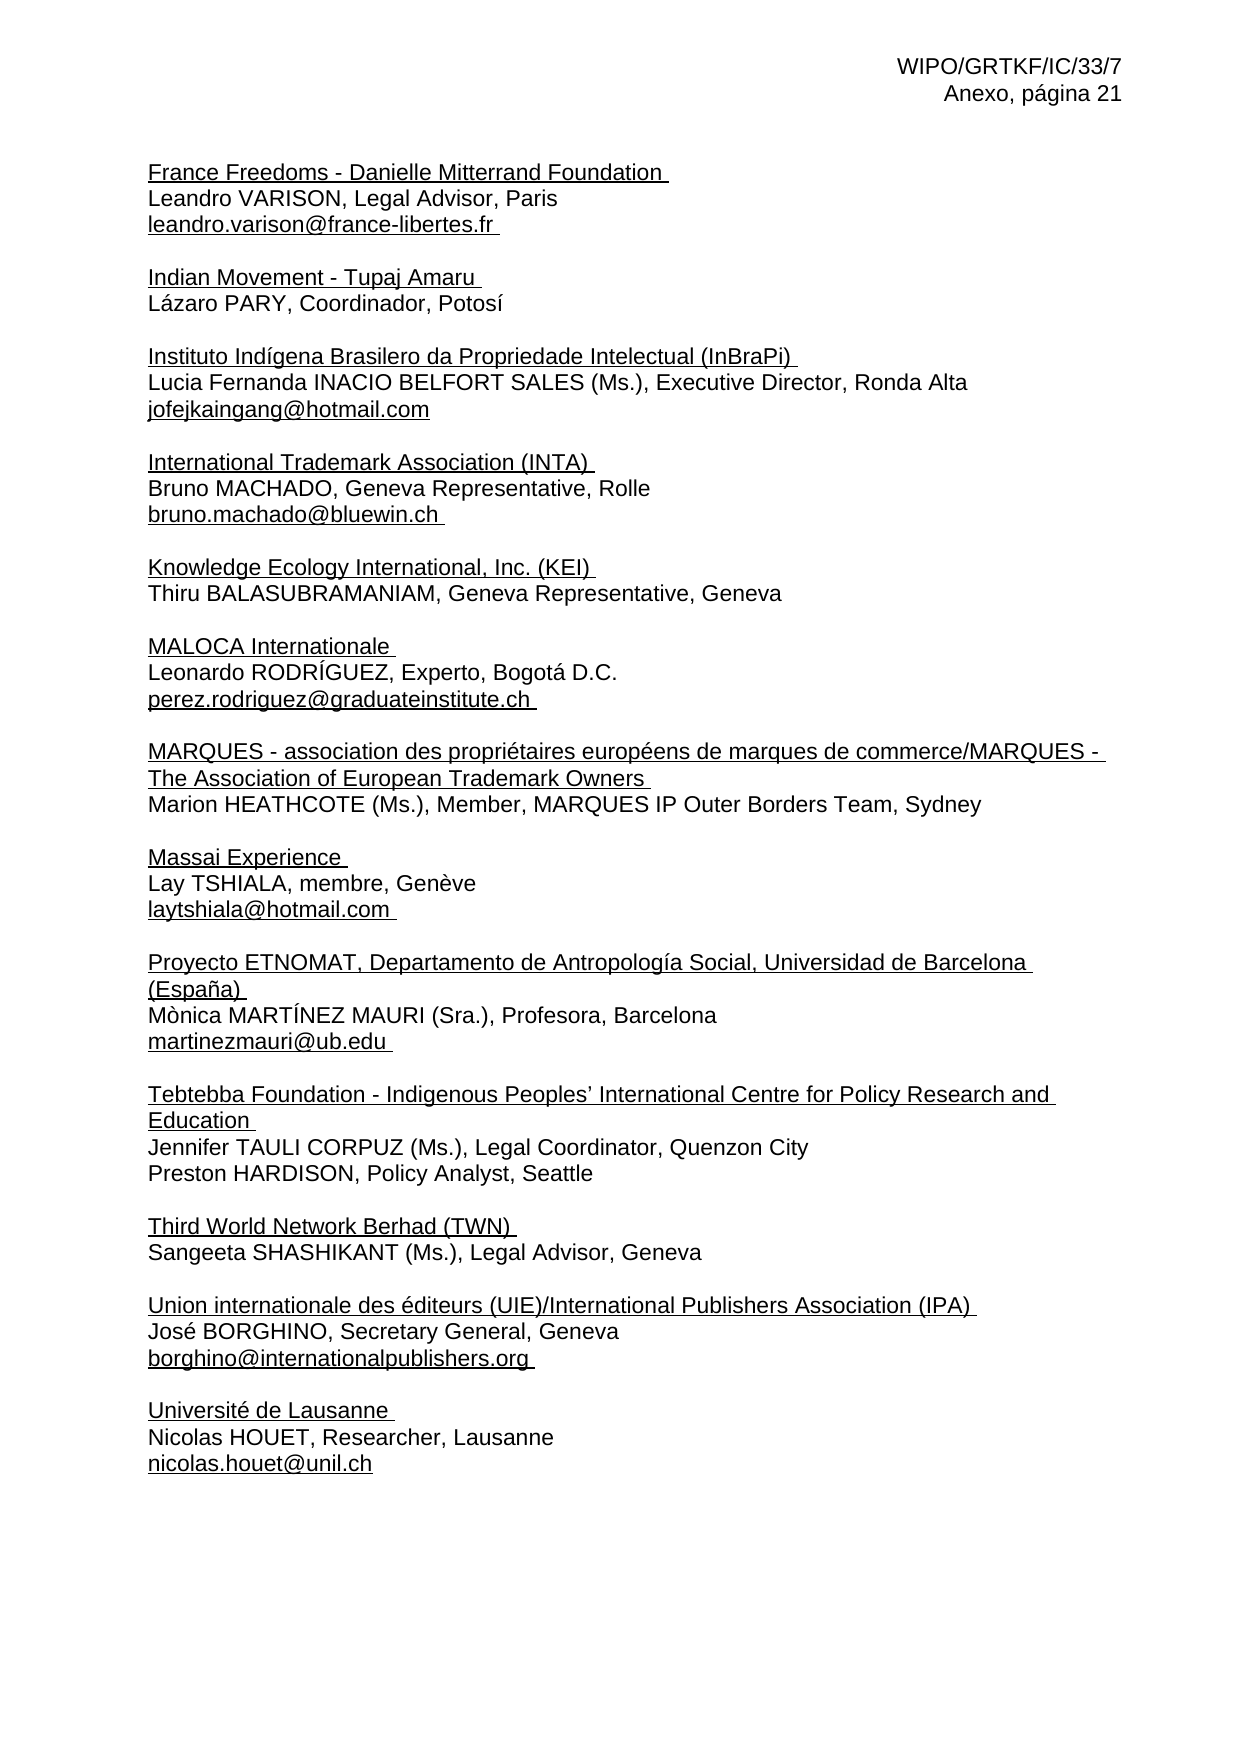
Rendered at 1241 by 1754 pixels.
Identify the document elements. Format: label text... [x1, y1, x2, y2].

text Bruno MACHADO, Geneva Representative, Rolle [148, 475, 1122, 501]
text MALOCA Internationale [148, 633, 1122, 659]
text Union internationale des éditeurs (UIE)/International Publishers Association (IPA) [148, 1292, 1122, 1318]
text Nicolas HOUET, Researcher, Lausanne [148, 1423, 1122, 1450]
text Leandro VARISON, Legal Advisor, Paris [148, 185, 1122, 211]
text Sangeeta SHASHIKANT (Ms.), Legal Advisor, Geneva [148, 1239, 1122, 1265]
text nicolas.houet@unil.ch [148, 1450, 1122, 1476]
text Preston HARDISON, Policy Analyst, Seattle [148, 1160, 1122, 1186]
text MARQUES - association des propriétaires européens de marques de commerce/MARQUES - The Association of European Trademark Owners [148, 738, 1122, 791]
text laytshiala@hotmail.com [148, 896, 1122, 923]
text International Trademark Association (INTA) [148, 448, 1122, 475]
text Lay TSHIALA, membre, Genève [148, 870, 1122, 896]
text borghino@internationalpublishers.org [148, 1344, 1122, 1371]
text Knowledge Ecology International, Inc. (KEI) [148, 554, 1122, 580]
text Massai Experience [148, 844, 1122, 870]
text martinezmauri@ub.edu [148, 1028, 1122, 1054]
text jofejkaingang@hotmail.com [148, 396, 1122, 422]
text Université de Lausanne [148, 1397, 1122, 1423]
text Leonardo RODRÍGUEZ, Experto, Bogotá D.C. [148, 659, 1122, 686]
text Lucia Fernanda INACIO BELFORT SALES (Ms.), Executive Director, Ronda Alta [148, 369, 1122, 396]
text Instituto Indígena Brasilero da Propriedade Intelectual (InBraPi) [148, 343, 1122, 369]
text Lázaro PARY, Coordinador, Potosí [148, 290, 1122, 317]
text Mònica MARTÍNEZ MAURI (Sra.), Profesora, Barcelona [148, 1002, 1122, 1028]
text perez.rodriguez@graduateinstitute.ch [148, 686, 1122, 712]
text bruno.machado@bluewin.ch [148, 501, 1122, 527]
text Tebtebba Foundation - Indigenous Peoples’ International Centre for Policy Research and Education [148, 1081, 1122, 1134]
text leandro.varison@france-libertes.fr [148, 211, 1122, 238]
text France Freedoms - Danielle Mitterrand Foundation [148, 158, 1122, 185]
text Indian Movement - Tupaj Amaru [148, 264, 1122, 290]
text Jennifer TAULI CORPUZ (Ms.), Legal Coordinator, Quenzon City [148, 1134, 1122, 1160]
text Third World Network Berhad (TWN) [148, 1213, 1122, 1239]
text José BORGHINO, Secretary General, Geneva [148, 1318, 1122, 1344]
text Marion HEATHCOTE (Ms.), Member, MARQUES IP Outer Borders Team, Sydney [148, 791, 1122, 817]
text Proyecto ETNOMAT, Departamento de Antropología Social, Universidad de Barcelona (España) [148, 949, 1122, 1002]
text Thiru BALASUBRAMANIAM, Geneva Representative, Geneva [148, 580, 1122, 607]
